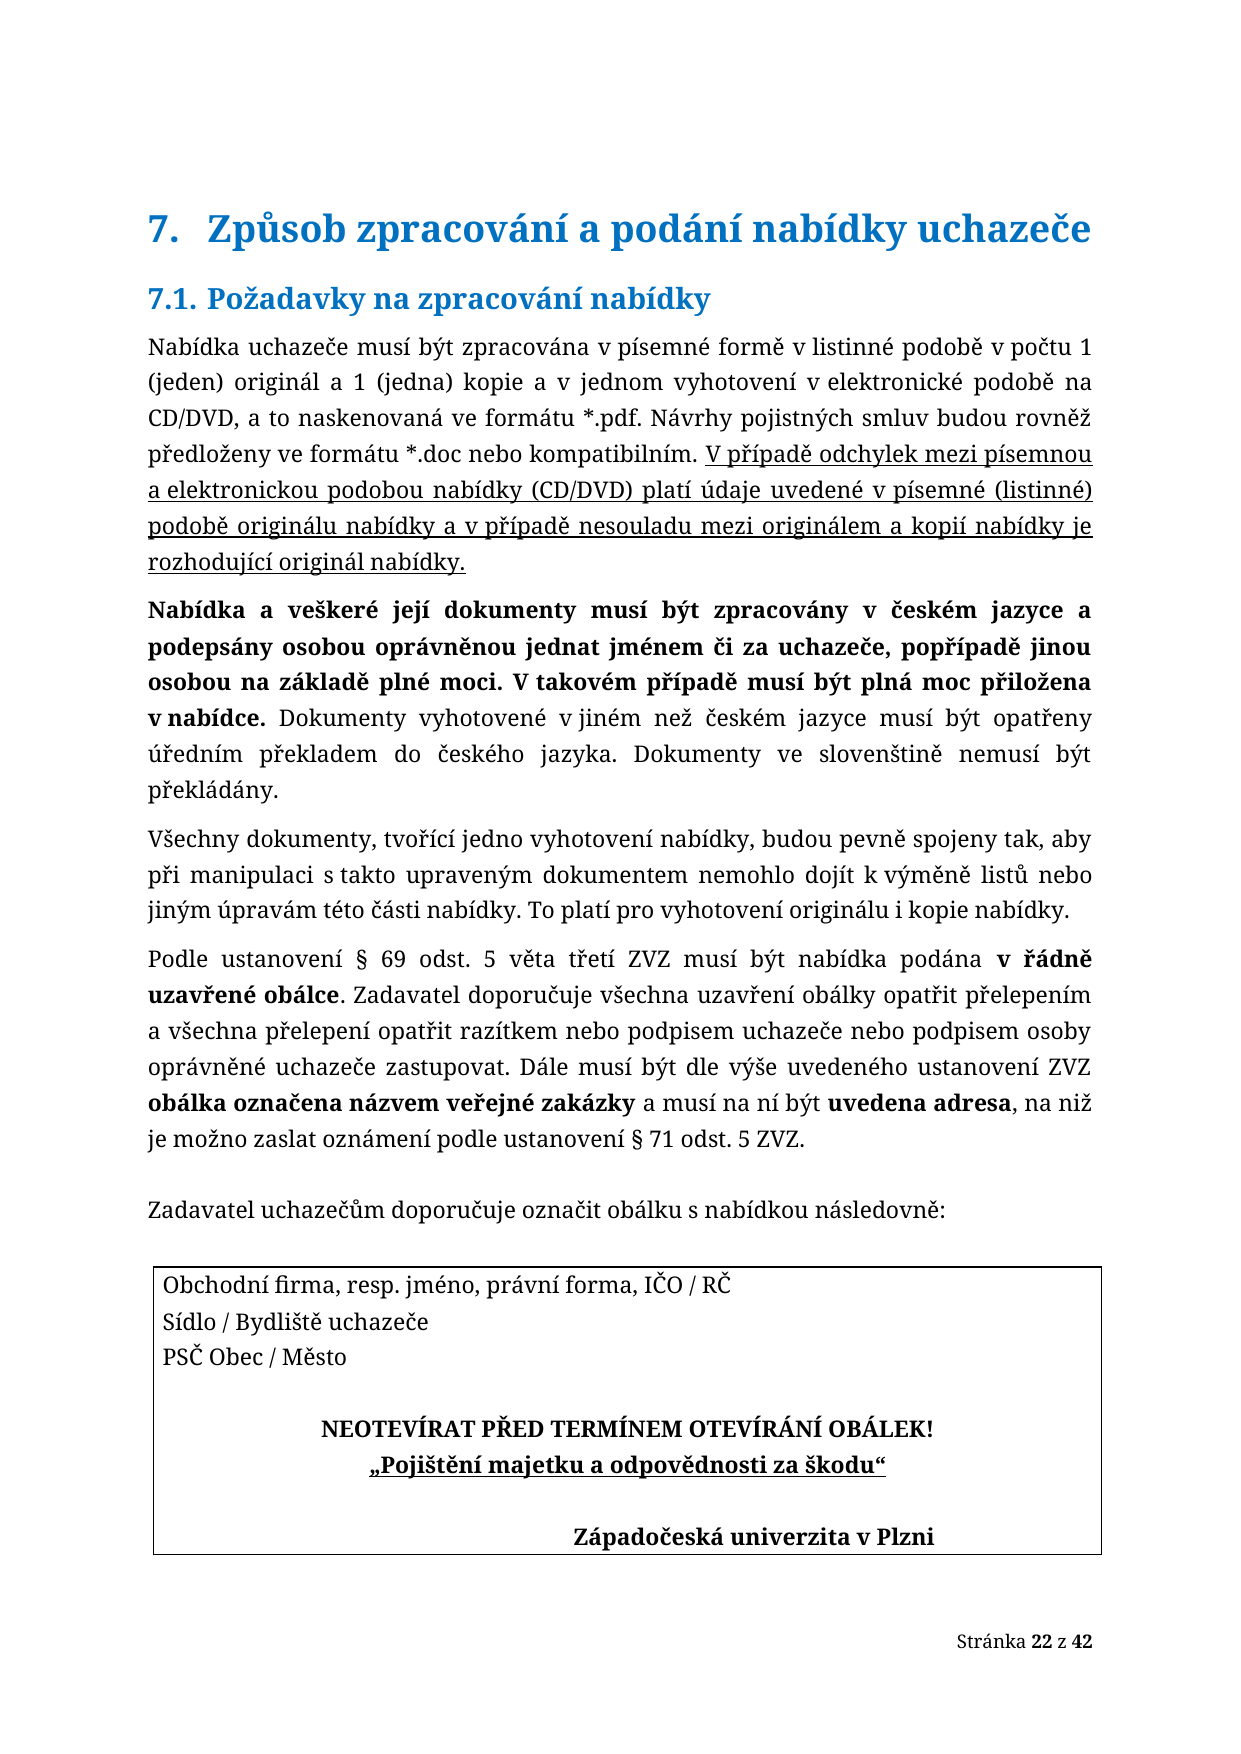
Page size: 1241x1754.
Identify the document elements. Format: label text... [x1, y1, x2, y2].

text Nabídka uchazeče musí být zpracována v písemné formě v listinné podobě v počtu 1 (jeden) originál a 1 (jedna) kopie a v jednom vyhotovení v elektronické podobě na CD/DVD, a to naskenovaná ve formátu *.pdf. Návrhy pojistných smluv budou rovněž předloženy ve formátu *.doc nebo kompatibilním. V případě odchylek mezi písemnou a elektronickou podobou nabídky (CD/DVD) platí údaje uvedené v písemné (listinné) podobě originálu nabídky a v případě nesouladu mezi originálem a kopií nabídky je rozhodující originál nabídky. [148, 538, 1092, 577]
text Sídlo / Bydliště uchazeče [154, 1302, 1101, 1337]
text Západočeská univerzita v Plzni [154, 1518, 1101, 1554]
text Nabídka uchazeče musí být zpracována v písemné formě v listinné podobě v počtu 1 (jeden) originál a 1 (jedna) kopie a v jednom vyhotovení v elektronické podobě na CD/DVD, a to naskenovaná ve formátu *.pdf. Návrhy pojistných smluv budou rovněž předloženy ve formátu *.doc nebo kompatibilním. V případě odchylek mezi písemnou a elektronickou podobou nabídky (CD/DVD) platí údaje uvedené v písemné (listinné) podobě originálu nabídky a v případě nesouladu mezi originálem a kopií nabídky je rozhodující originál nabídky. [148, 330, 1092, 501]
text Podle ustanovení § 69 odst. 5 věta třetí ZVZ musí být nabídka podána v řádně uzavřené obálce. Zadavatel doporučuje všechna uzavření obálky opatřit přelepením a všechna přelepení opatřit razítkem nebo podpisem uchazeče nebo podpisem osoby oprávněné uchazeče zastupovat. Dále musí být dle výše uvedeného ustanovení ZVZ obálka označena názvem veřejné zakázky a musí na ní být uvedena adresa, na niž je možno zaslat oznámení podle ustanovení § 71 odst. 5 ZVZ. [148, 943, 1092, 1154]
subtitle Požadavky na zpracování nabídky [148, 278, 1092, 318]
text NEOTEVÍRAT PŘED TERMÍNEM OTEVÍRÁNÍ OBÁLEK! [154, 1410, 1101, 1444]
text „Pojištění majetku a odpovědnosti za škodu“ [154, 1446, 1101, 1480]
text Všechny dokumenty, tvořící jedno vyhotovení nabídky, budou pevně spojeny tak, aby při manipulaci s takto upraveným dokumentem nemohlo dojít k výměně listů nebo jiným úpravám této části nabídky. To platí pro vyhotovení originálu i kopie nabídky. [148, 823, 1092, 926]
list Nabídka a veškeré její dokumenty musí být zpracovány v českém jazyce a podepsány osobou oprávněnou jednat jménem či za uchazeče, popřípadě jinou osobou na základě plné moci. V takovém případě musí být plná moc přiložena v nabídce. Dokumenty vyhotovené v jiném než českém jazyce musí být opatřeny úředním překladem do českého jazyka. Dokumenty ve slovenštině nemusí být překládány. [148, 594, 1092, 805]
text Zadavatel uchazečům doporučuje označit obálku s nabídkou následovně: [148, 1194, 1092, 1226]
text PSČ Obec / Město [154, 1338, 1101, 1373]
text Obchodní firma, resp. jméno, právní forma, IČO / RČ [154, 1268, 1101, 1301]
subtitle Způsob zpracování a podání nabídky uchazeče [148, 202, 1092, 253]
text Nabídka uchazeče musí být zpracována v písemné formě v listinné podobě v počtu 1 (jeden) originál a 1 (jedna) kopie a v jednom vyhotovení v elektronické podobě na CD/DVD, a to naskenovaná ve formátu *.pdf. Návrhy pojistných smluv budou rovněž předloženy ve formátu *.doc nebo kompatibilním. V případě odchylek mezi písemnou a elektronickou podobou nabídky (CD/DVD) platí údaje uvedené v písemné (listinné) podobě originálu nabídky a v případě nesouladu mezi originálem a kopií nabídky je rozhodující originál nabídky. [148, 502, 1092, 536]
